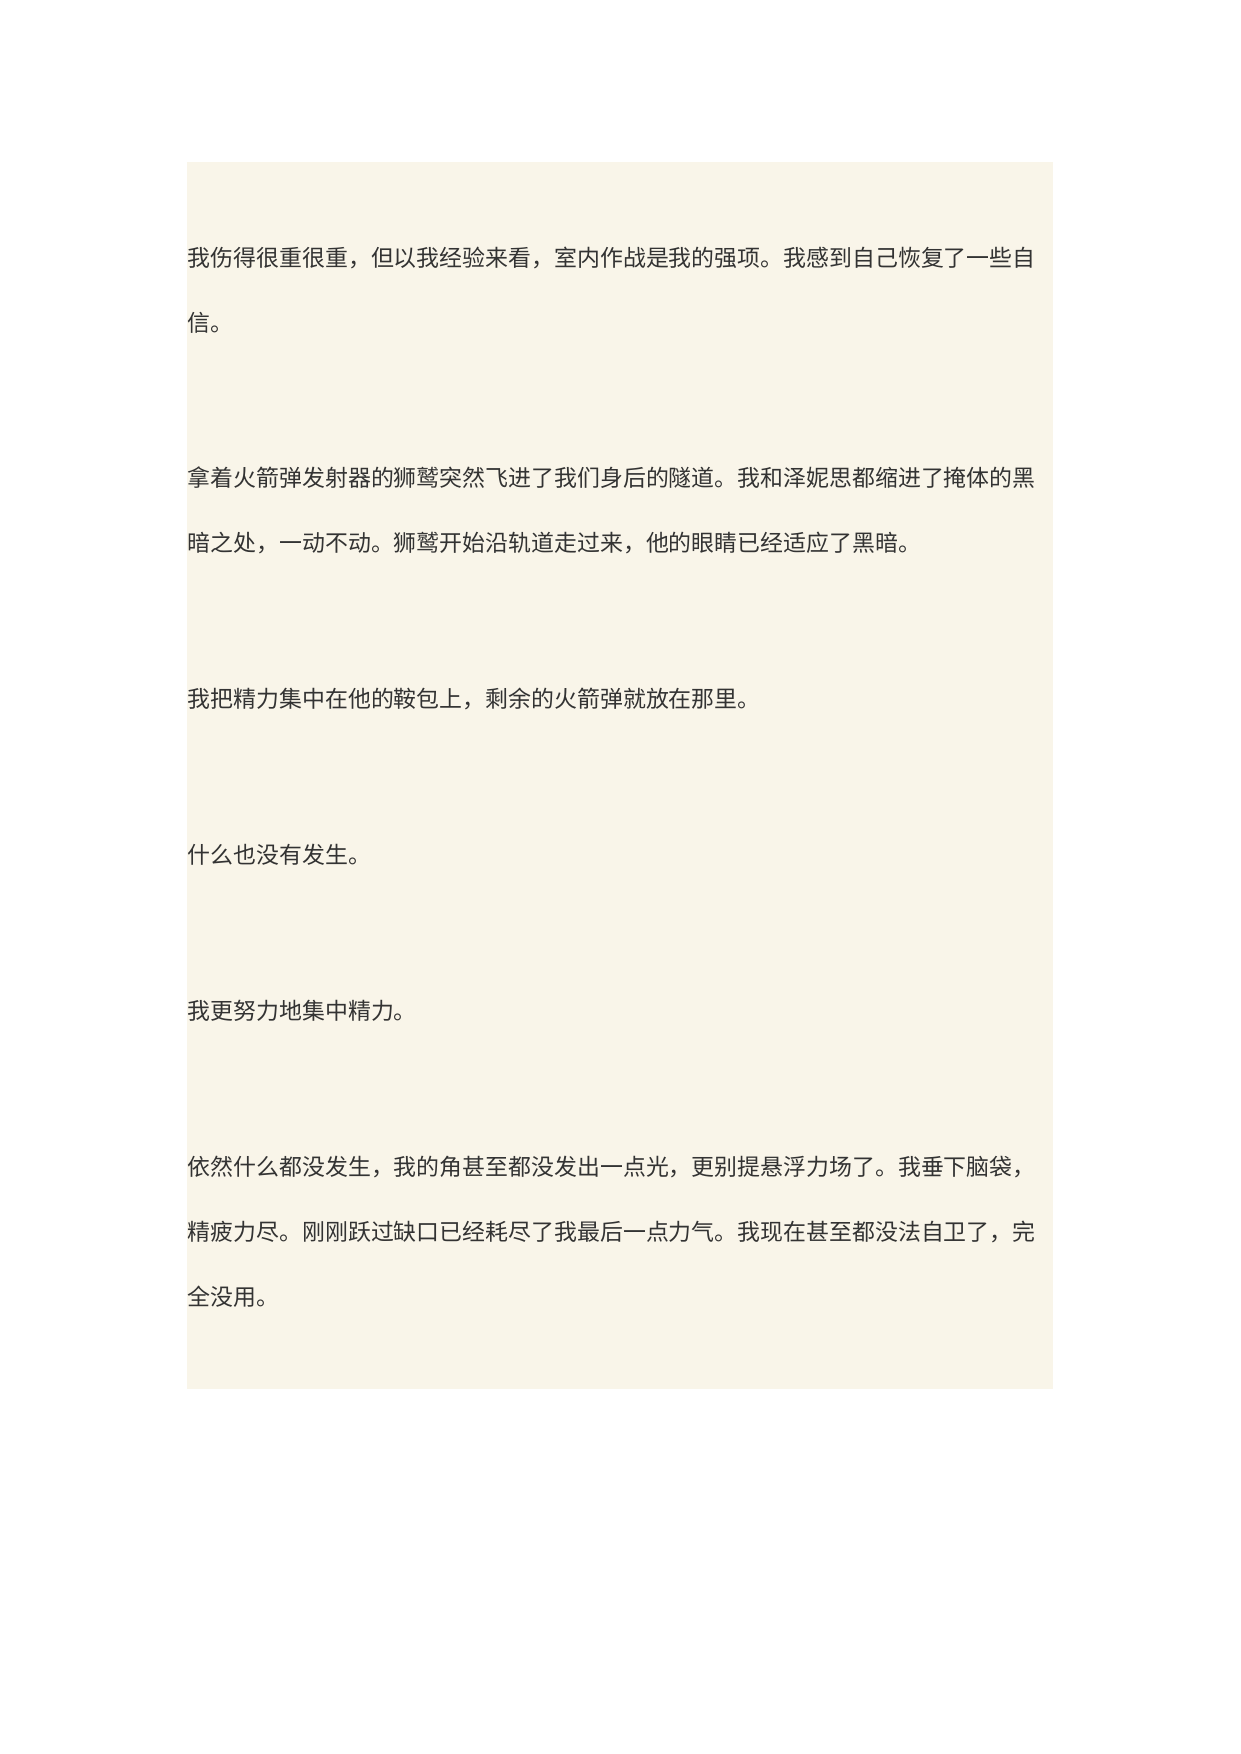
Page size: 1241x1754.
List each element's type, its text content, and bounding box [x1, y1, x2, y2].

text 我把精力集中在他的鞍包上，剩余的火箭弹就放在那里。 [187, 665, 1053, 730]
text 我更努力地集中精力。 [187, 977, 1053, 1042]
text 我伤得很重很重，但以我经验来看，室内作战是我的强项。我感到自己恢复了一些自信。 [187, 224, 1053, 354]
text 拿着火箭弹发射器的狮鹫突然飞进了我们身后的隧道。我和泽妮思都缩进了掩体的黑暗之处，一动不动。狮鹫开始沿轨道走过来，他的眼睛已经适应了黑暗。 [187, 444, 1053, 574]
text 依然什么都没发生，我的角甚至都没发出一点光，更别提悬浮力场了。我垂下脑袋，精疲力尽。刚刚跃过缺口已经耗尽了我最后一点力气。我现在甚至都没法自卫了，完全没用。 [187, 1133, 1053, 1328]
text 什么也没有发生。 [187, 821, 1053, 886]
